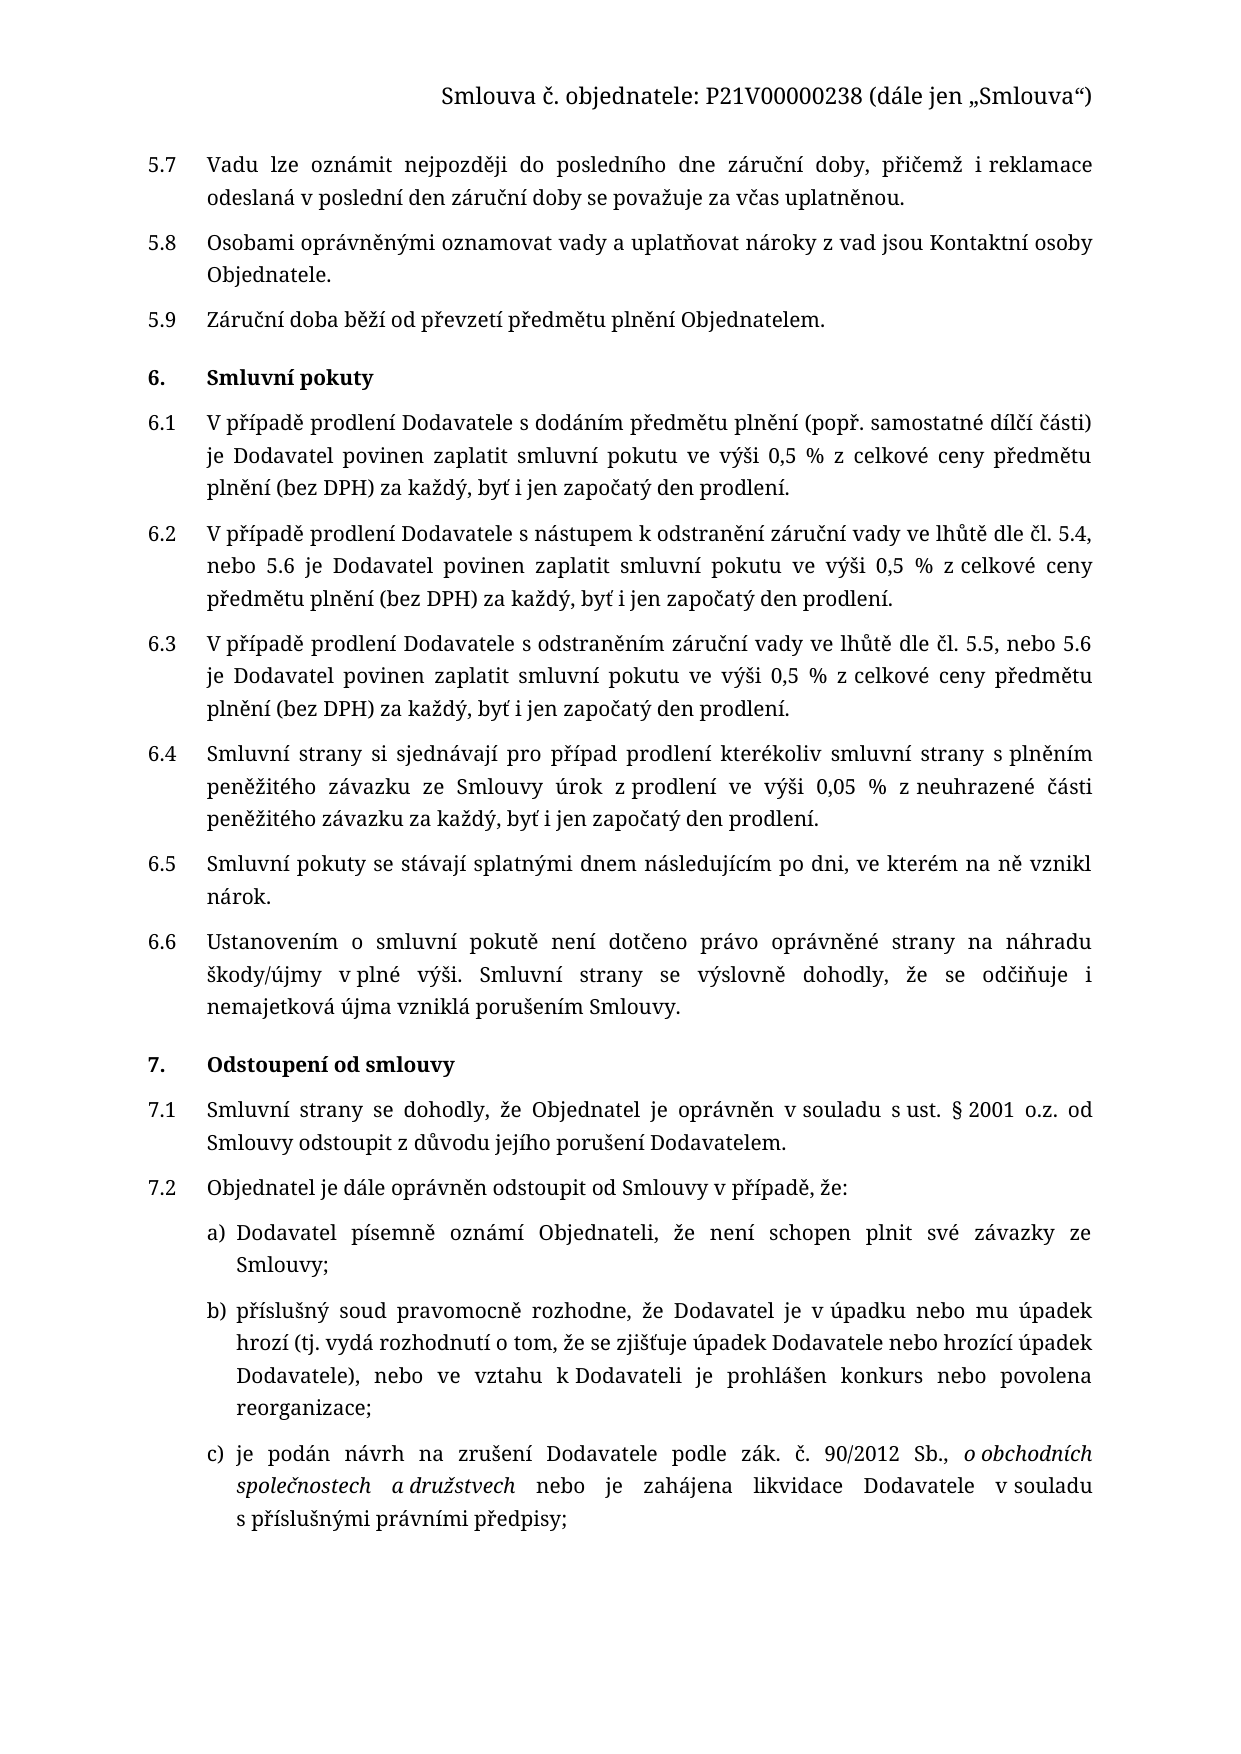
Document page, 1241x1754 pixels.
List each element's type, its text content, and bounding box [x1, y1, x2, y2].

list Smluvní strany si sjednávají pro případ prodlení kterékoliv smluvní strany s plněním peněžitého závazku ze Smlouvy úrok z prodlení ve výši 0,05 % z neuhrazené části peněžitého závazku za každý, byť i jen započatý den prodlení. [148, 739, 1093, 833]
list Smluvní strany se dohodly, že Objednatel je oprávněn v souladu s ust. § 2001 o.z. od Smlouvy odstoupit z důvodu jejího porušení Dodavatelem. [148, 1095, 1093, 1156]
list je podán návrh na zrušení Dodavatele podle zák. č. 90/2012 Sb., o obchodních společnostech a družstvech nebo je zahájena likvidace Dodavatele v souladu s příslušnými právními předpisy; [207, 1439, 1093, 1532]
list Záruční doba běží od převzetí předmětu plnění Objednatelem. [148, 306, 1093, 334]
list Odstoupení od smlouvy [148, 1050, 1093, 1078]
list Ustanovením o smluvní pokutě není dotčeno právo oprávněné strany na náhradu škody/újmy v plné výši. Smluvní strany se výslovně dohodly, že se odčiňuje i nemajetková újma vzniklá porušením Smlouvy. [148, 927, 1093, 1021]
list Vadu lze oznámit nejpozději do posledního dne záruční doby, přičemž i reklamace odeslaná v poslední den záruční doby se považuje za včas uplatněnou. [148, 150, 1093, 211]
list V případě prodlení Dodavatele s odstraněním záruční vady ve lhůtě dle čl. 5.5, nebo 5.6 je Dodavatel povinen zaplatit smluvní pokutu ve výši 0,5 % z celkové ceny předmětu plnění (bez DPH) za každý, byť i jen započatý den prodlení. [148, 629, 1093, 723]
list V případě prodlení Dodavatele s dodáním předmětu plnění (popř. samostatné dílčí části) je Dodavatel povinen zaplatit smluvní pokutu ve výši 0,5 % z celkové ceny předmětu plnění (bez DPH) za každý, byť i jen započatý den prodlení. [148, 408, 1093, 502]
list Objednatel je dále oprávněn odstoupit od Smlouvy v případě, že: [148, 1173, 1093, 1201]
list Dodavatel písemně oznámí Objednateli, že není schopen plnit své závazky ze Smlouvy; [207, 1218, 1093, 1279]
list Smluvní pokuty se stávají splatnými dnem následujícím po dni, ve kterém na ně vznikl nárok. [148, 849, 1093, 911]
list V případě prodlení Dodavatele s nástupem k odstranění záruční vady ve lhůtě dle čl. 5.4, nebo 5.6 je Dodavatel povinen zaplatit smluvní pokutu ve výši 0,5 % z celkové ceny předmětu plnění (bez DPH) za každý, byť i jen započatý den prodlení. [148, 519, 1093, 612]
list Smluvní pokuty [148, 363, 1093, 392]
list příslušný soud pravomocně rozhodne, že Dodavatel je v úpadku nebo mu úpadek hrozí (tj. vydá rozhodnutí o tom, že se zjišťuje úpadek Dodavatele nebo hrozící úpadek Dodavatele), nebo ve vztahu k Dodavateli je prohlášen konkurs nebo povolena reorganizace; [207, 1296, 1093, 1422]
list Osobami oprávněnými oznamovat vady a uplatňovat nároky z vad jsou Kontaktní osoby Objednatele. [148, 228, 1093, 289]
